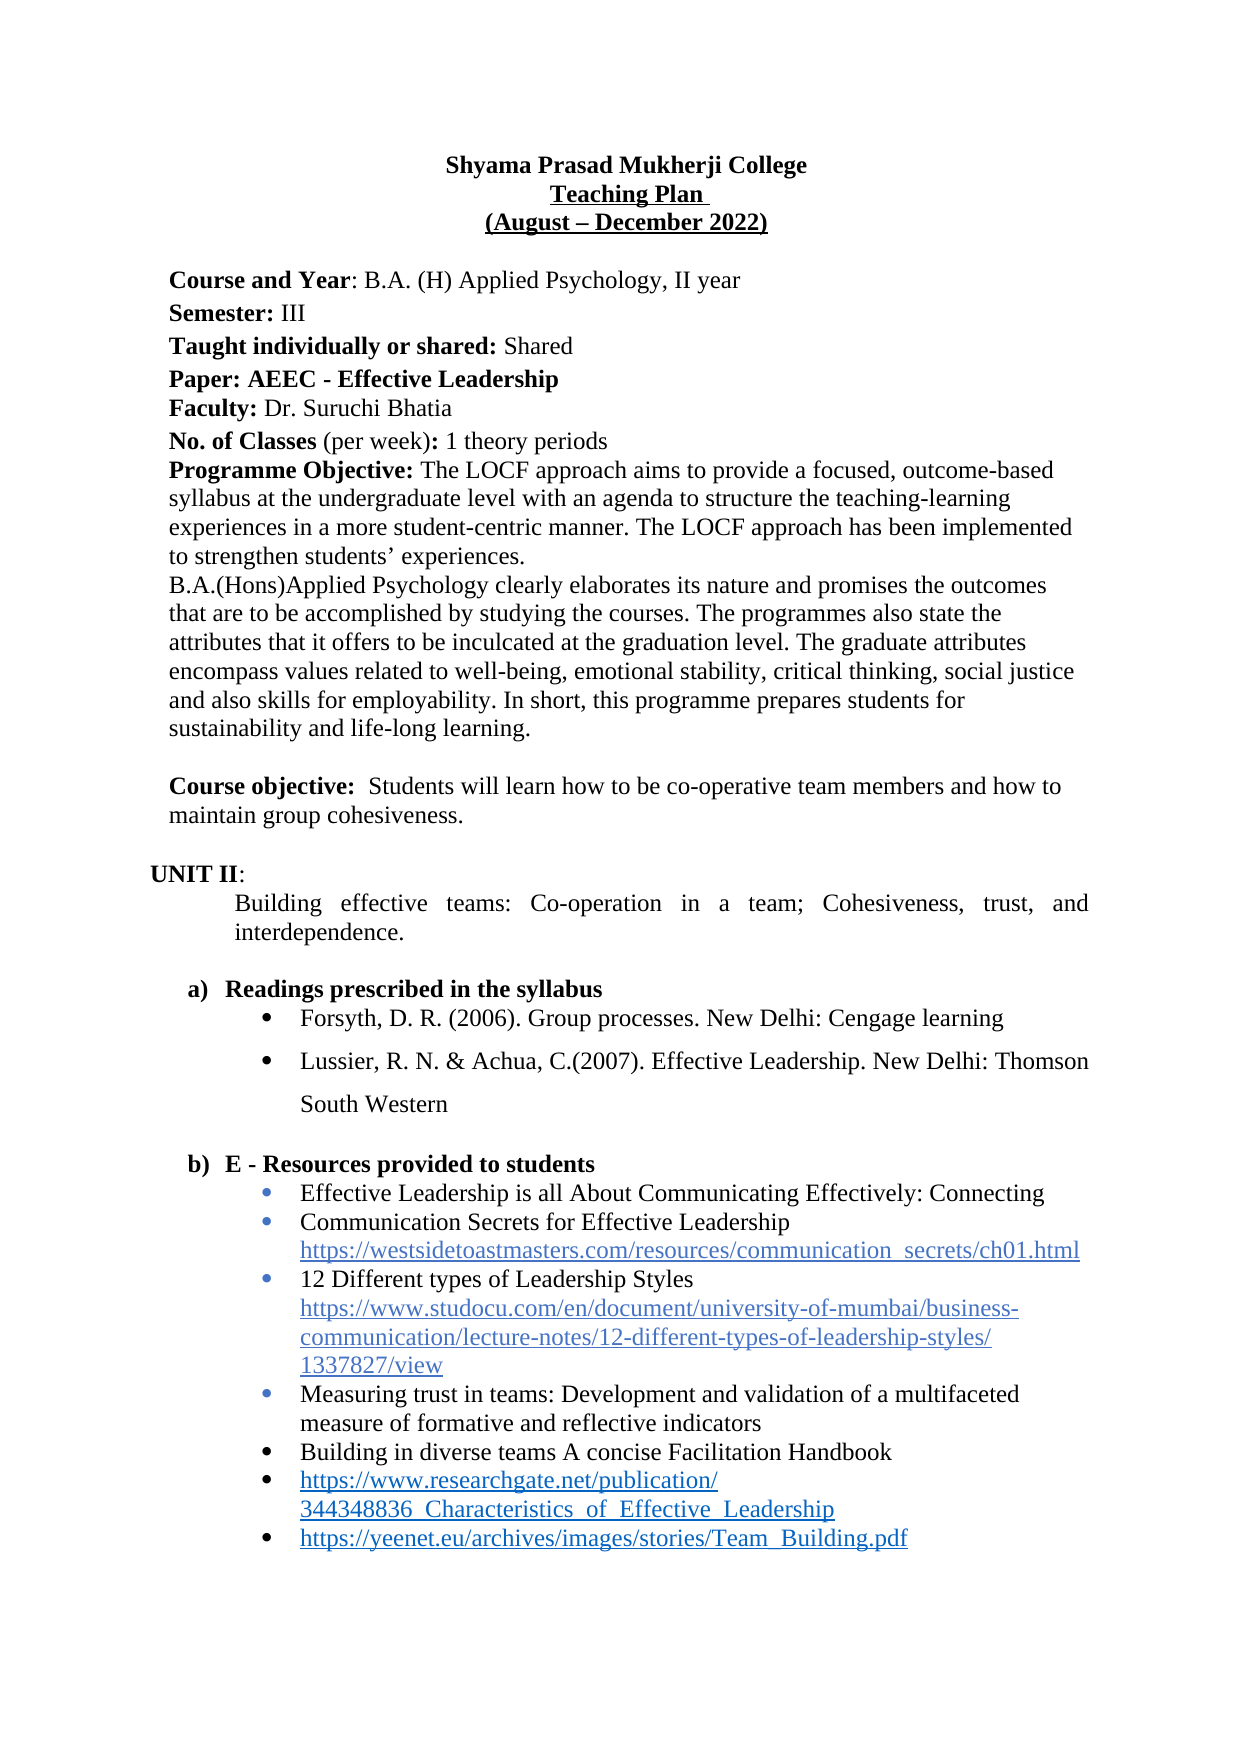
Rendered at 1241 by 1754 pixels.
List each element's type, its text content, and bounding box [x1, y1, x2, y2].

text Teaching Plan [150, 179, 1103, 207]
list Building in diverse teams A concise Facilitation Handbook [262, 1437, 1090, 1465]
text Course objective: Students will learn how to be co-operative team members and how to maintain group cohesiveness. [169, 771, 1090, 828]
text Course and Year: B.A. (H) Applied Psychology, II year [169, 265, 1090, 294]
text Semester: III [169, 298, 1090, 327]
text Faculty: Dr. Suruchi Bhatia [169, 393, 1090, 422]
list https://www.researchgate.net/publication/344348836_Characteristics_of_Effective_Leadership [262, 1465, 1090, 1523]
text B.A.(Hons)Applied Psychology clearly elaborates its nature and promises the outcomes that are to be accomplished by studying the courses. The programmes also state the attributes that it offers to be inculcated at the graduation level. The graduate attributes encompass values related to well-being, emotional stability, critical thinking, social justice and also skills for employability. In short, this programme prepares students for sustainability and life-long learning. [169, 570, 1090, 742]
list https://yeenet.eu/archives/images/stories/Team_Building.pdf [262, 1523, 1090, 1552]
text Building effective teams: Co-operation in a team; Cohesiveness, trust, and interdependence. [150, 888, 1090, 946]
text Shyama Prasad Mukherji College [150, 150, 1103, 179]
text Programme Objective: The LOCF approach aims to provide a focused, outcome-based syllabus at the undergraduate level with an agenda to structure the teaching-learning experiences in a more student-centric manner. The LOCF approach has been implemented to strengthen students’ experiences. [169, 455, 1090, 570]
text Taught individually or shared: Shared [169, 331, 1090, 360]
text No. of Classes (per week): 1 theory periods [169, 426, 1090, 455]
list E - Resources provided to students [187, 1149, 1090, 1178]
list Lussier, R. N. & Achua, C.(2007). Effective Leadership. New Delhi: Thomson South Western [262, 1046, 1090, 1118]
list Effective Leadership is all About Communicating Effectively: Connecting [262, 1178, 1090, 1207]
list Readings prescribed in the syllabus [187, 974, 1090, 1003]
list Communication Secrets for Effective Leadership https://westsidetoastmasters.com/resources/communication_secrets/ch01.html [262, 1207, 1090, 1264]
list 12 Different types of Leadership Styles https://www.studocu.com/en/document/university-of-mumbai/business-communication/lecture-notes/12-different-types-of-leadership-styles/1337827/view [262, 1264, 1090, 1379]
list Forsyth, D. R. (2006). Group processes. New Delhi: Cengage learning [262, 1003, 1090, 1032]
text Paper: AEEC - Effective Leadership [169, 364, 1090, 393]
text UNIT II: [150, 859, 1090, 888]
list Measuring trust in teams: Development and validation of a multifaceted measure of formative and reflective indicators [262, 1379, 1090, 1437]
text (August – December 2022) [150, 207, 1103, 236]
